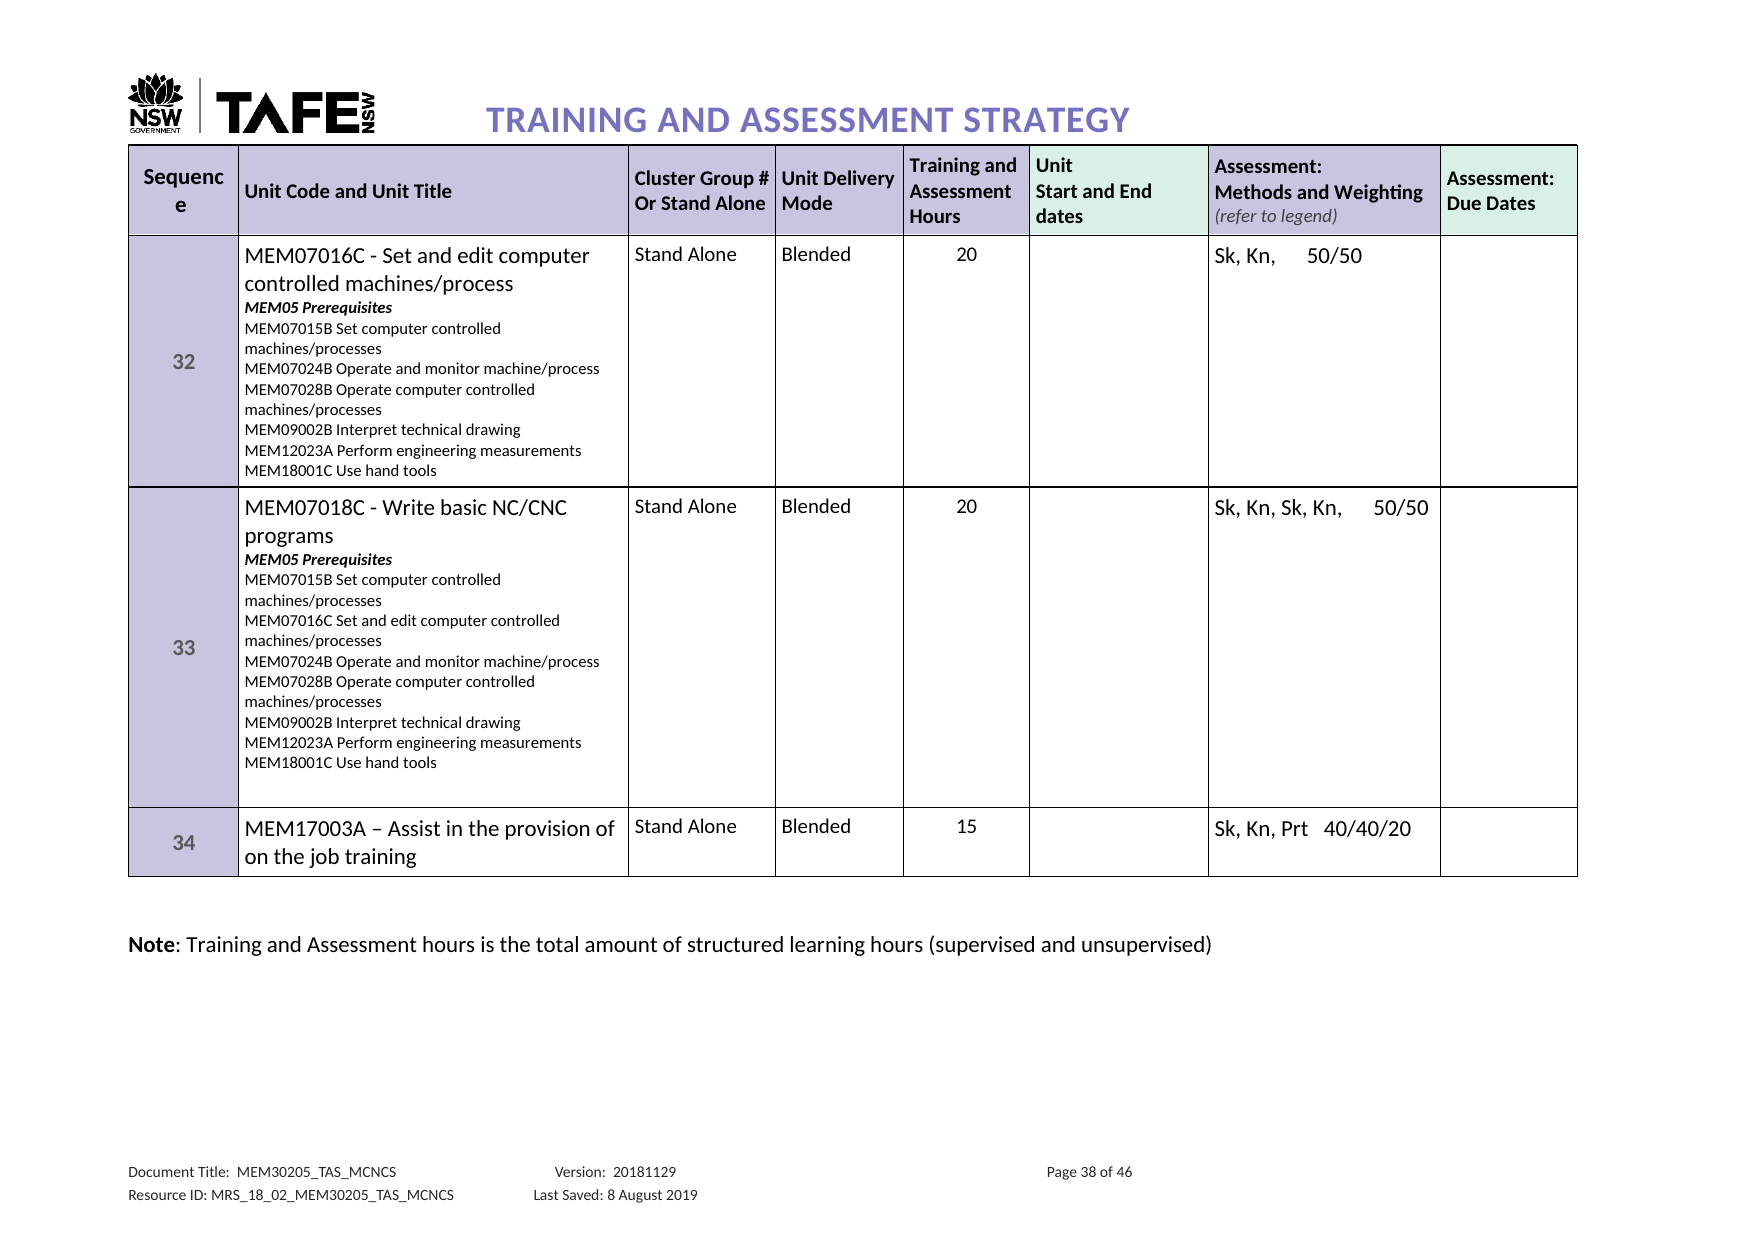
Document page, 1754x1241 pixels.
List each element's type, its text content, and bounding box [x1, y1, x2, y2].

table_cell Sk, Kn, 50/50 [1209, 236, 1440, 486]
table_header Unit Code and Unit Title [239, 146, 628, 234]
table_cell Stand Alone [629, 488, 775, 807]
table_header Cluster Group # Or Stand Alone [629, 146, 775, 234]
table_header Training and Assessment Hours [904, 146, 1029, 234]
picture [128, 73, 375, 133]
table_cell [1441, 808, 1577, 876]
table_header Sequence. [129, 146, 238, 234]
table_cell Stand Alone [629, 236, 775, 486]
table_header Assessment: Due Dates [1441, 146, 1577, 234]
table_cell Sk, Kn, Sk, Kn, 50/50 [1209, 488, 1440, 807]
table_cell 34 [129, 808, 238, 876]
table_cell MEM17003A – Assist in the provision of on the job training [239, 808, 628, 876]
table_cell 33 [129, 488, 238, 807]
table_cell [1441, 236, 1577, 486]
table_cell [1441, 488, 1577, 807]
table_header Unit Start and End dates [1030, 146, 1208, 234]
table_cell Blended [776, 236, 903, 486]
text Note: Training and Assessment hours is the total amount of structured learning hours (supervised and unsupervised) [128, 930, 1577, 958]
table_cell Blended [776, 488, 903, 807]
table_cell 20 [904, 488, 1029, 807]
table_cell MEM07016C - Set and edit computer controlled machines/process MEM05 Prerequisites MEM07015B Set computer controlled machines/processes MEM07024B Operate and monitor machine/process MEM07028B Operate computer controlled machines/processes MEM09002B Interpret technical drawing MEM12023A Perform engineering measurements MEM18001C Use hand tools [239, 236, 628, 486]
table_cell [1030, 488, 1208, 807]
table_cell Sk, Kn, Prt 40/40/20 [1209, 808, 1440, 876]
table_cell [1030, 236, 1208, 486]
table_cell 32 [129, 236, 238, 486]
table_cell [1030, 808, 1208, 876]
table_cell Blended [776, 808, 903, 876]
table_header Unit Delivery Mode [776, 146, 903, 234]
table_header Assessment: Methods and Weighting (refer to legend) [1209, 146, 1440, 234]
table_cell 15 [904, 808, 1029, 876]
table_cell MEM07018C - Write basic NC/CNC programs MEM05 Prerequisites MEM07015B Set computer controlled machines/processes MEM07016C Set and edit computer controlled machines/processes MEM07024B Operate and monitor machine/process MEM07028B Operate computer controlled machines/processes MEM09002B Interpret technical drawing MEM12023A Perform engineering measurements MEM18001C Use hand tools [239, 488, 628, 807]
table_cell Stand Alone [629, 808, 775, 876]
table_cell 20 [904, 236, 1029, 486]
